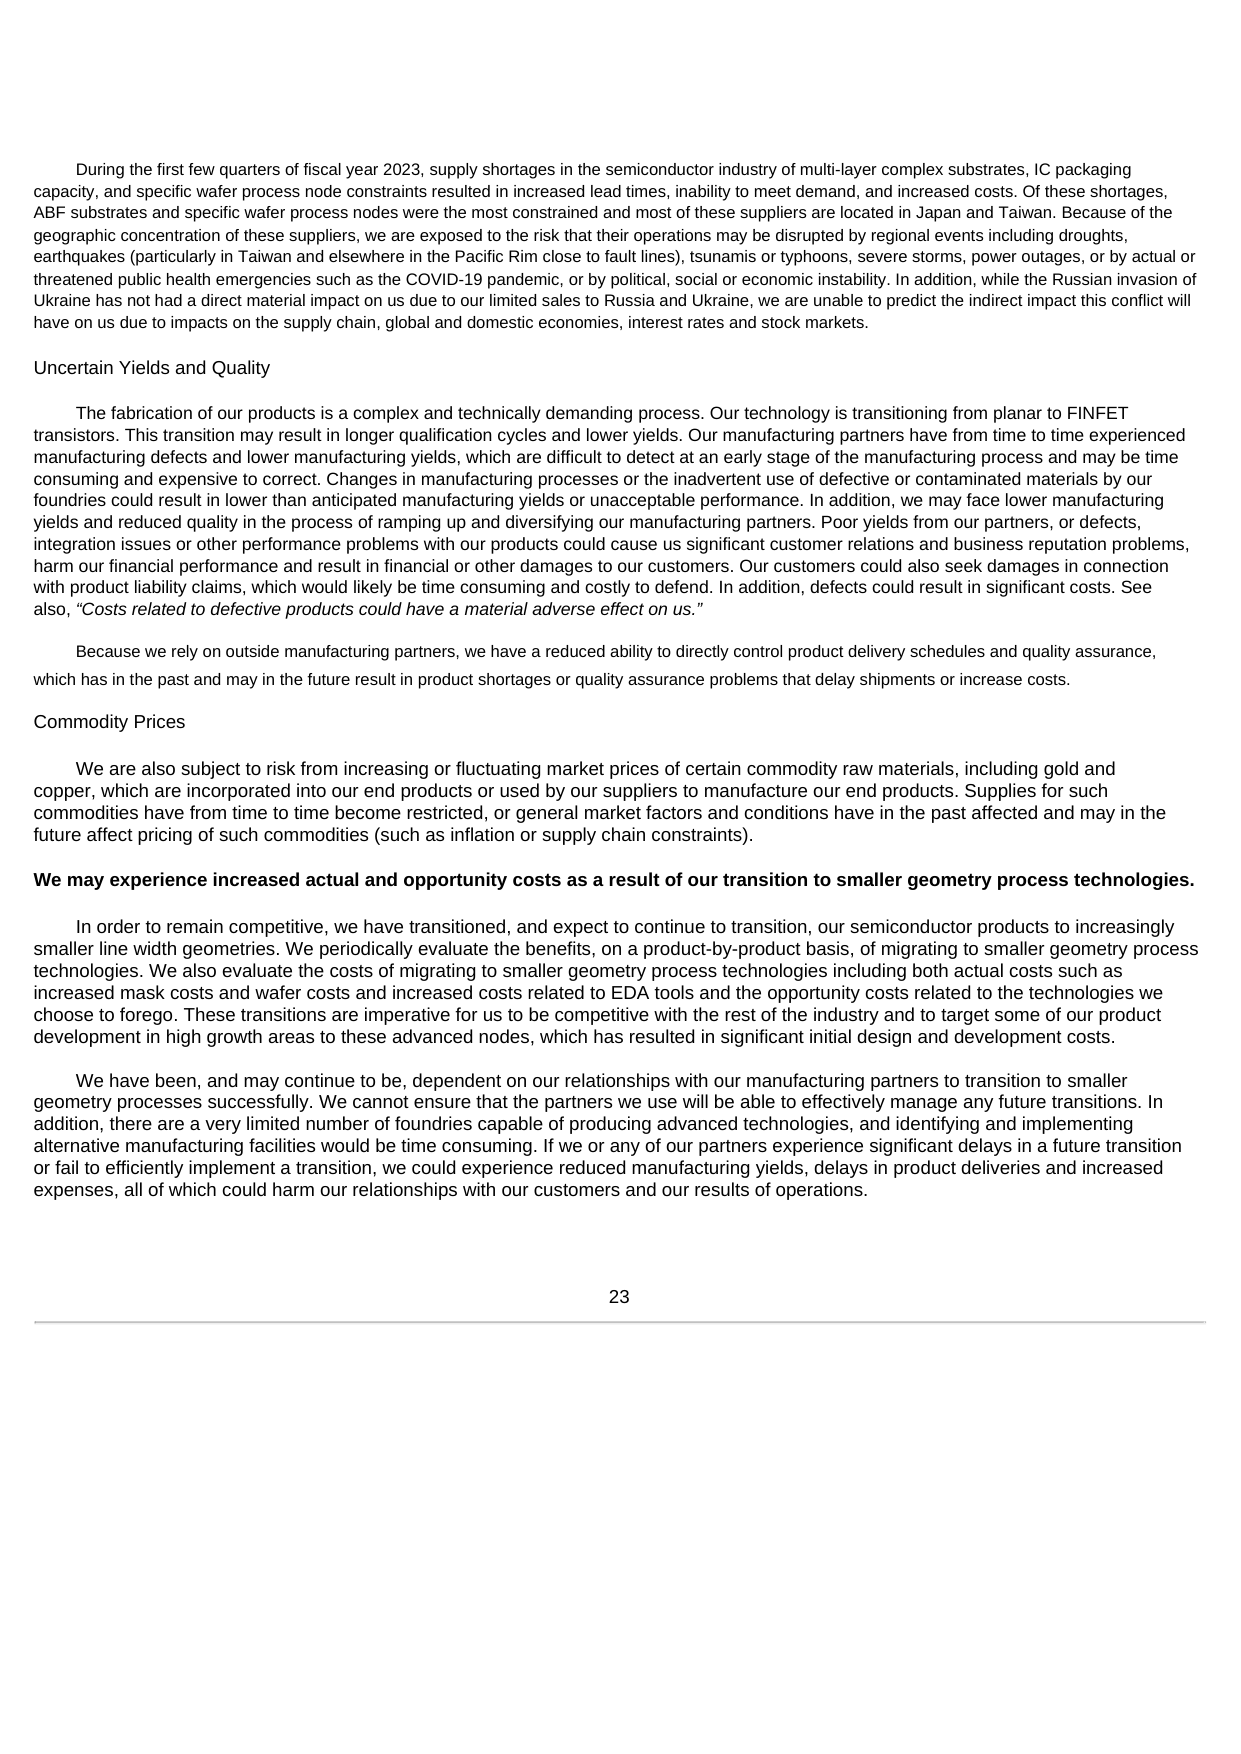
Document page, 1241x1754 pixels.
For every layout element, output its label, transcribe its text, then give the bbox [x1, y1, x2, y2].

text Uncertain Yields and Quality [33, 357, 1203, 378]
picture [32, 1318, 1207, 1326]
text We have been, and may continue to be, dependent on our relationships with our manufacturing partners to transition to smaller geometry processes successfully. We cannot ensure that the partners we use will be able to effectively manage any future transitions. In addition, there are a very limited number of foundries capable of producing advanced technologies, and identifying and implementing alternative manufacturing facilities would be time consuming. If we or any of our partners experience significant delays in a future transition or fail to efficiently implement a transition, we could experience reduced manufacturing yields, delays in product deliveries and increased expenses, all of which could harm our relationships with our customers and our results of operations. [33, 1069, 1199, 1200]
text The fabrication of our products is a complex and technically demanding process. Our technology is transitioning from planar to FINFET transistors. This transition may result in longer qualification cycles and lower yields. Our manufacturing partners have from time to time experienced manufacturing defects and lower manufacturing yields, which are difficult to detect at an early stage of the manufacturing process and may be time consuming and expensive to correct. Changes in manufacturing processes or the inadvertent use of defective or contaminated materials by our foundries could result in lower than anticipated manufacturing yields or unacceptable performance. In addition, we may face lower manufacturing yields and reduced quality in the process of ramping up and diversifying our manufacturing partners. Poor yields from our partners, or defects, integration issues or other performance problems with our products could cause us significant customer relations and business reputation problems, harm our financial performance and result in financial or other damages to our customers. Our customers could also seek damages in connection with product liability claims, which would likely be time consuming and costly to defend. In addition, defects could result in significant costs. See also, “Costs related to defective products could have a material adverse effect on us.” [33, 403, 1192, 619]
text During the first few quarters of fiscal year 2023, supply shortages in the semiconductor industry of multi-layer complex substrates, IC packaging capacity, and specific wafer process node constraints resulted in increased lead times, inability to meet demand, and increased costs. Of these shortages, ABF substrates and specific wafer process nodes were the most constrained and most of these suppliers are located in Japan and Taiwan. Because of the geographic concentration of these suppliers, we are exposed to the risk that their operations may be disrupted by regional events including droughts, earthquakes (particularly in Taiwan and elsewhere in the Pacific Rim close to fault lines), tsunamis or typhoons, severe storms, power outages, or by actual or threatened public health emergencies such as the COVID-19 pandemic, or by political, social or economic instability. In addition, while the Russian invasion of Ukraine has not had a direct material impact on us due to our limited sales to Russia and Ukraine, we are unable to predict the indirect impact this conflict will have on us due to impacts on the supply chain, global and domestic economies, interest rates and stock markets. [33, 159, 1199, 332]
text 23 [33, 1286, 1205, 1307]
text We are also subject to risk from increasing or fluctuating market prices of certain commodity raw materials, including gold and copper, which are incorporated into our end products or used by our suppliers to manufacture our end products. Supplies for such commodities have from time to time become restricted, or general market factors and conditions have in the past affected and may in the future affect pricing of such commodities (such as inflation or supply chain constraints). [33, 757, 1169, 846]
text We may experience increased actual and opportunity costs as a result of our transition to smaller geometry process technologies. [33, 869, 1203, 890]
text In order to remain competitive, we have transitioned, and expect to continue to transition, our semiconductor products to increasingly smaller line width geometries. We periodically evaluate the benefits, on a product-by-product basis, of migrating to smaller geometry process technologies. We also evaluate the costs of migrating to smaller geometry process technologies including both actual costs such as increased mask costs and wafer costs and increased costs related to EDA tools and the opportunity costs related to the technologies we choose to forego. These transitions are imperative for us to be competitive with the rest of the industry and to target some of our product development in high growth areas to these advanced nodes, which has resulted in significant initial design and development costs. [33, 916, 1203, 1047]
text Because we rely on outside manufacturing partners, we have a reduced ability to directly control product delivery schedules and quality assurance, which has in the past and may in the future result in product shortages or quality assurance problems that delay shipments or increase costs. [33, 642, 1178, 689]
text Commodity Prices [33, 711, 1203, 732]
